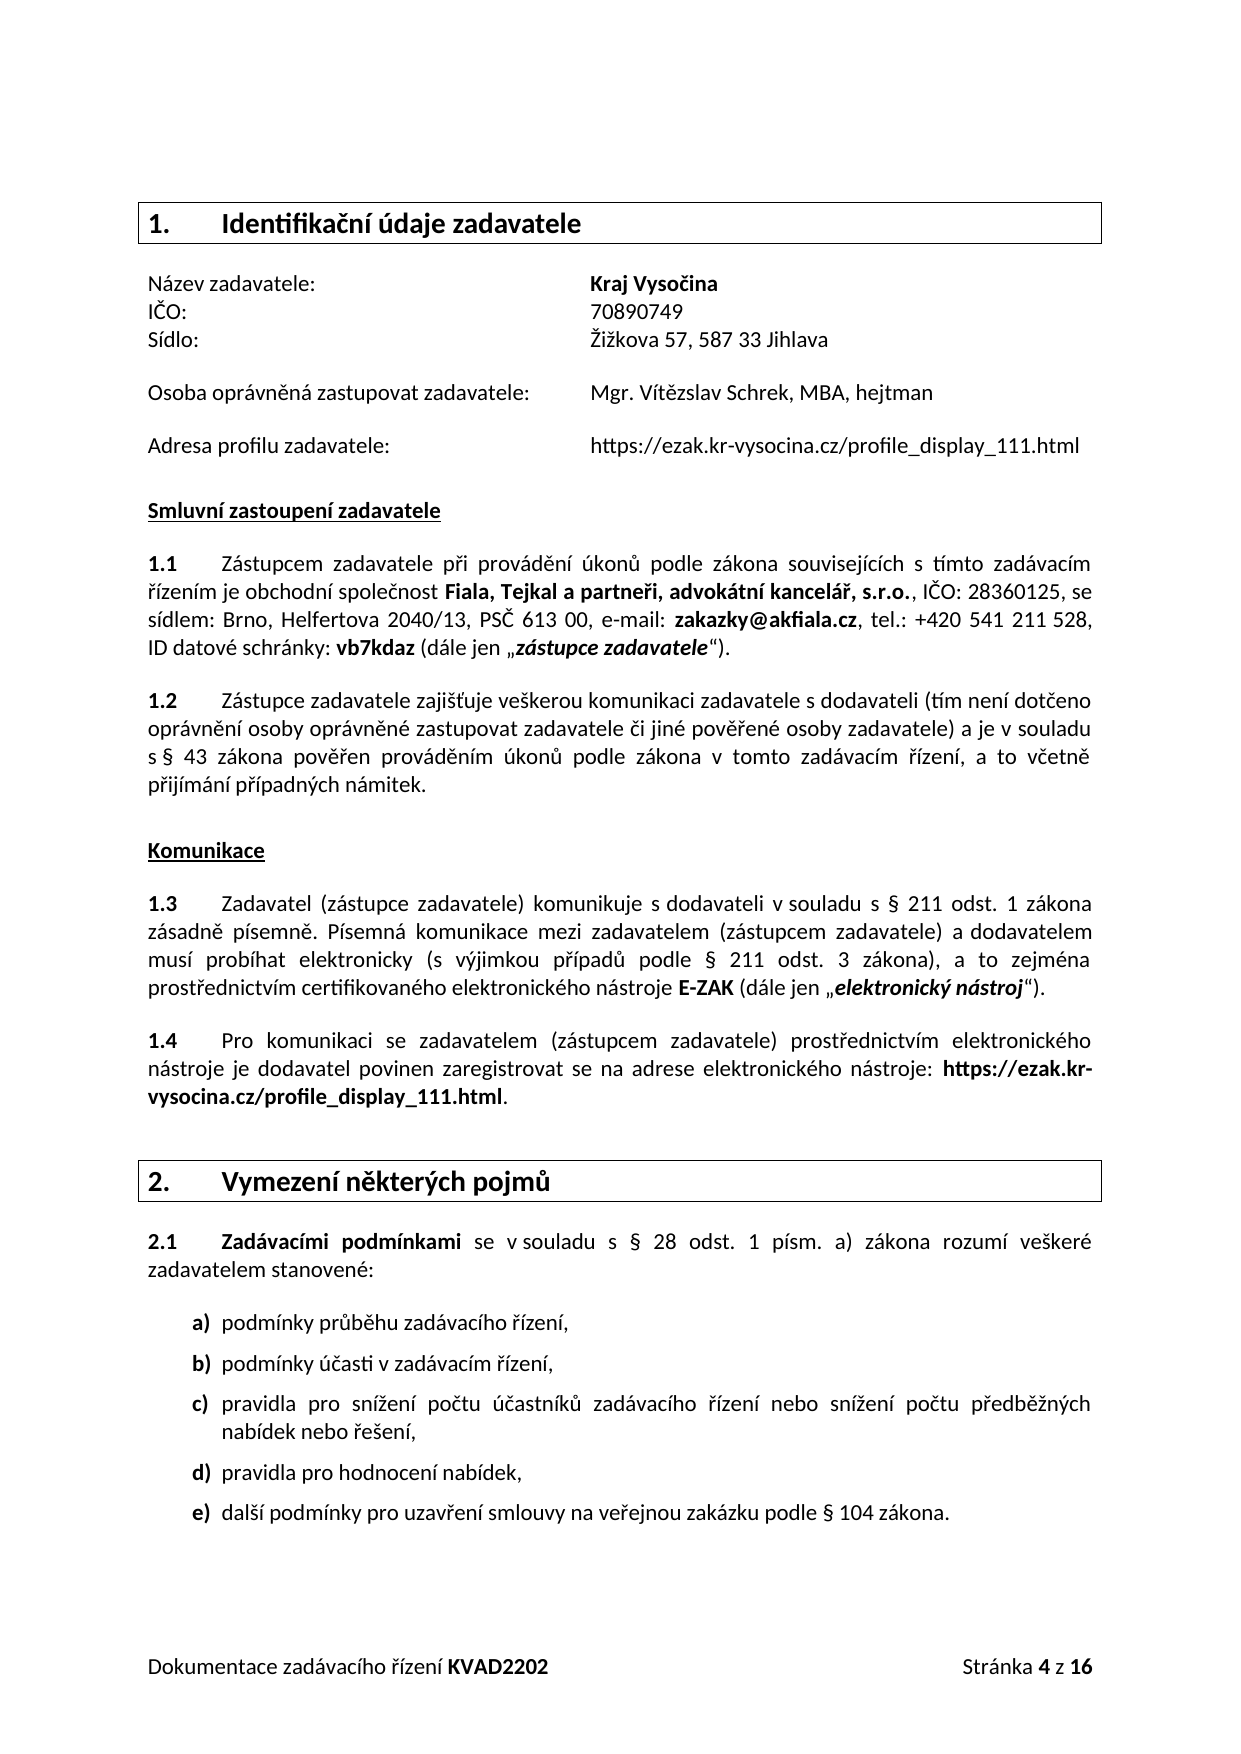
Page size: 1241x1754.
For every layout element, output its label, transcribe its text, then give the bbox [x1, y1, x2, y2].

text Sídlo: Žižkova 57, 587 33 Jihlava [148, 325, 1093, 353]
text Pro komunikaci se zadavatelem (zástupcem zadavatele) prostřednictvím elektronického nástroje je dodavatel povinen zaregistrovat se na adrese elektronického nástroje: https://ezak.kr-vysocina.cz/profile_display_111.html. [148, 1026, 1093, 1110]
text Zástupcem zadavatele při provádění úkonů podle zákona souvisejících s tímto zadávacím řízením je obchodní společnost Fiala, Tejkal a partneři, advokátní kancelář, s.r.o., IČO: 28360125, se sídlem: Brno, Helfertova 2040/13, PSČ 613 00, e-mail: zakazky@akfiala.cz, tel.: +420 541 211 528, ID datové schránky: vb7kdaz (dále jen „zástupce zadavatele“). [148, 549, 1093, 661]
text Vymezení některých pojmů [139, 1161, 1101, 1201]
text další podmínky pro uzavření smlouvy na veřejnou zakázku podle § 104 zákona. [192, 1498, 1093, 1526]
text Komunikace [148, 836, 1093, 864]
text Smluvní zastoupení zadavatele [148, 496, 1093, 524]
text IČO: 70890749 [148, 297, 1093, 325]
text Osoba oprávněná zastupovat zadavatele: Mgr. Vítězslav Schrek, MBA, hejtman [148, 378, 1093, 406]
text podmínky účasti v zadávacím řízení, [192, 1349, 1093, 1377]
text Zadávacími podmínkami se v souladu s § 28 odst. 1 písm. a) zákona rozumí veškeré zadavatelem stanovené: [148, 1227, 1093, 1283]
text pravidla pro hodnocení nabídek, [192, 1458, 1093, 1486]
text podmínky průběhu zadávacího řízení, [192, 1308, 1093, 1336]
text Zástupce zadavatele zajišťuje veškerou komunikaci zadavatele s dodavateli (tím není dotčeno oprávnění osoby oprávněné zastupovat zadavatele či jiné pověřené osoby zadavatele) a je v souladu s § 43 zákona pověřen prováděním úkonů podle zákona v tomto zadávacím řízení, a to včetně přijímání případných námitek. [148, 686, 1093, 798]
text pravidla pro snížení počtu účastníků zadávacího řízení nebo snížení počtu předběžných nabídek nebo řešení, [192, 1389, 1093, 1445]
text Adresa profilu zadavatele: https://ezak.kr-vysocina.cz/profile_display_111.html [148, 431, 1093, 459]
text Zadavatel (zástupce zadavatele) komunikuje s dodavateli v souladu s § 211 odst. 1 zákona zásadně písemně. Písemná komunikace mezi zadavatelem (zástupcem zadavatele) a dodavatelem musí probíhat elektronicky (s výjimkou případů podle § 211 odst. 3 zákona), a to zejména prostřednictvím certifikovaného elektronického nástroje E-ZAK (dále jen „elektronický nástroj“). [148, 889, 1093, 1001]
text Název zadavatele: Kraj Vysočina [148, 269, 1093, 297]
text Identifikační údaje zadavatele [139, 203, 1101, 243]
